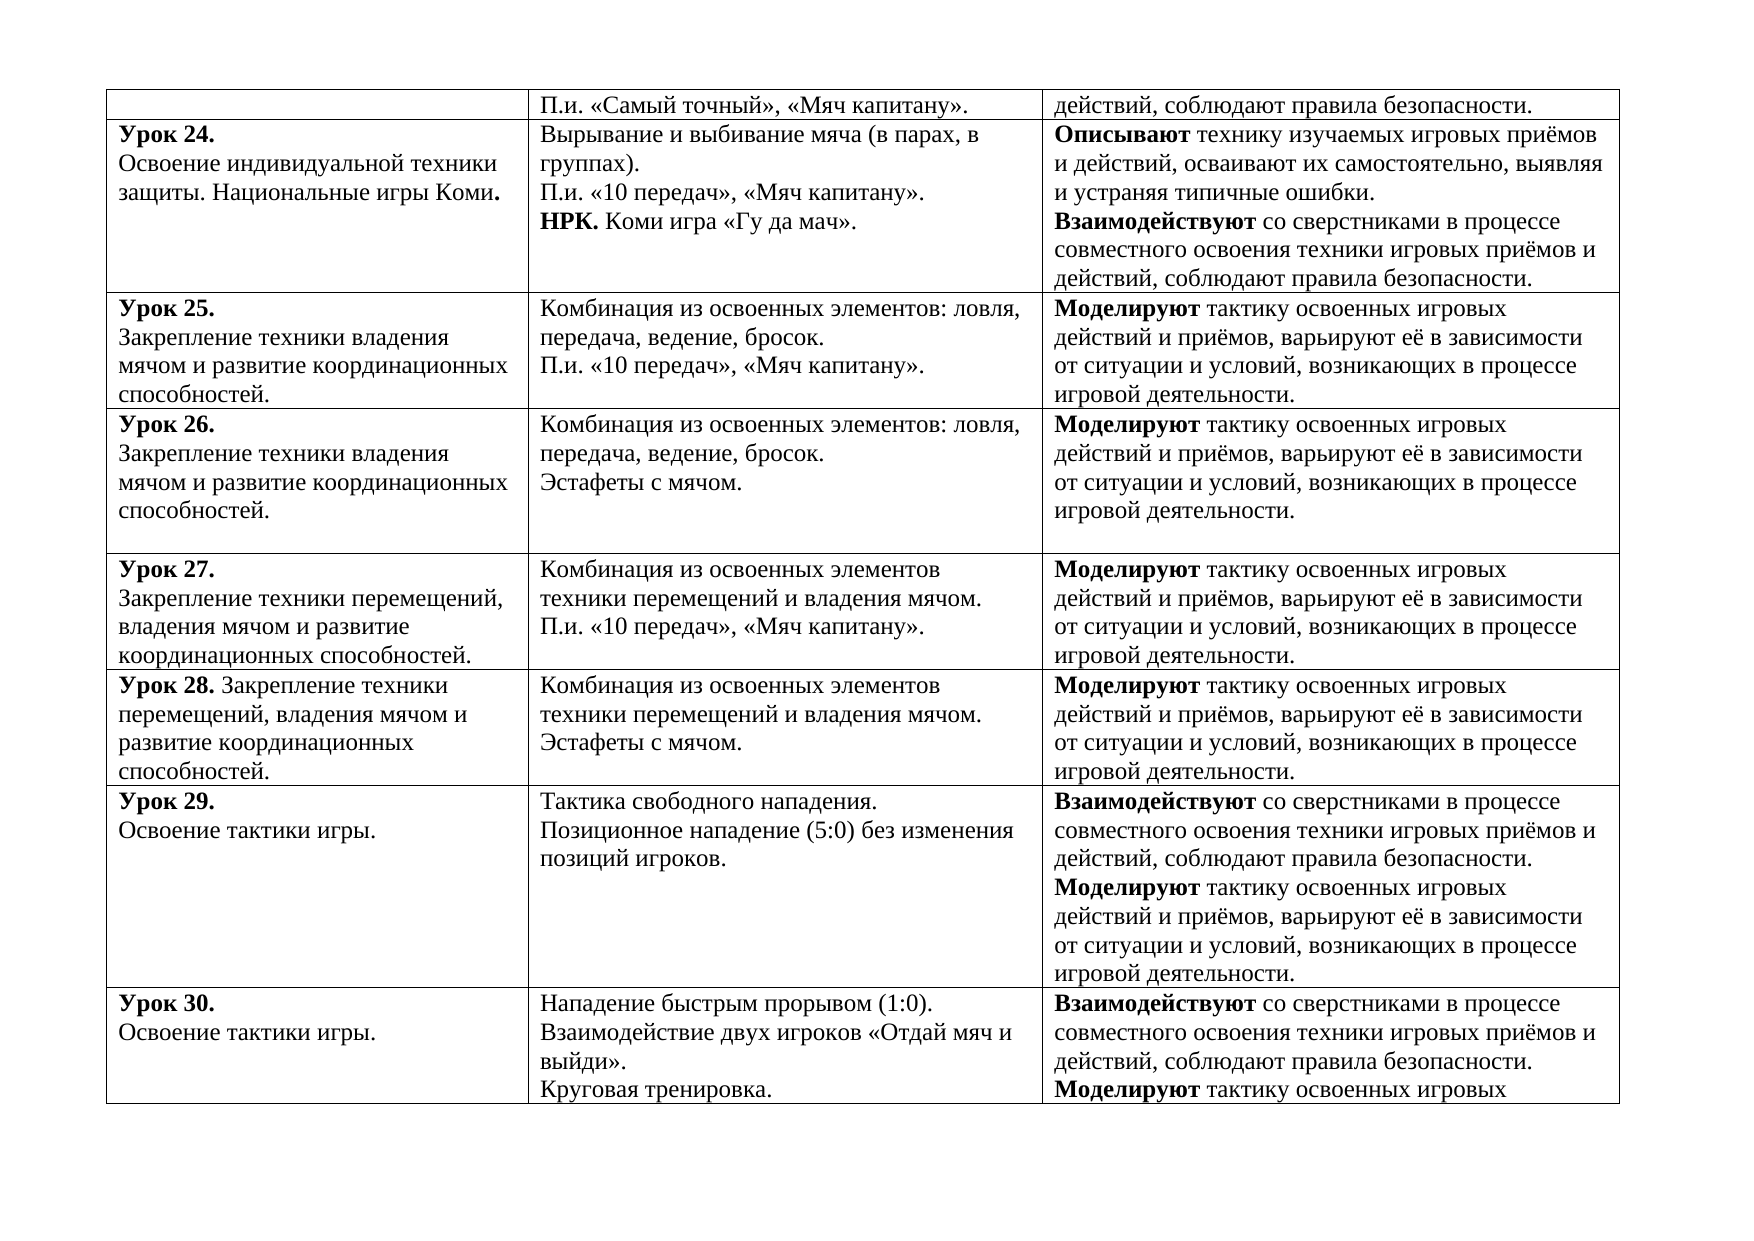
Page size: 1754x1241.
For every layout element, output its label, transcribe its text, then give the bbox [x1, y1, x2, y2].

table_cell Комбинация из освоенных элементов: ловля, передача, ведение, бросок. Эстафеты с мячом. [529, 409, 1042, 553]
table_cell Комбинация из освоенных элементов: ловля, передача, ведение, бросок. П.и. «10 передач», «Мяч капитану». [529, 293, 1042, 408]
table_cell Вырывание и выбивание мяча (в парах, в группах). П.и. «10 передач», «Мяч капитану». НРК. Коми игра «Гу да мач». [529, 120, 1042, 292]
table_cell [107, 90, 528, 118]
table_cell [107, 988, 528, 1103]
table_cell Урок 29. Освоение тактики игры. [107, 786, 528, 987]
table_cell Урок 27. Закрепление техники перемещений, владения мячом и развитие координационных способностей. [107, 554, 528, 669]
table_cell Урок 28. Закрепление техники перемещений, владения мячом и развитие координационных способностей. [107, 670, 528, 785]
table_cell Урок 26. Закрепление техники владения мячом и развитие координационных способностей. [107, 409, 528, 553]
table_cell Комбинация из освоенных элементов техники перемещений и владения мячом. П.и. «10 передач», «Мяч капитану». [529, 554, 1042, 669]
table_cell Тактика свободного нападения. Позиционное нападение (5:0) без изменения позиций игроков. [529, 786, 1042, 987]
table_cell Урок 25. Закрепление техники владения мячом и развитие координационных способностей. [107, 293, 528, 408]
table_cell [1043, 988, 1619, 1103]
table_cell Комбинация из освоенных элементов техники перемещений и владения мячом. Эстафеты с мячом. [529, 670, 1042, 785]
table_cell Моделируют тактику освоенных игровых действий и приёмов, варьируют её в зависимости от ситуации и условий, возникающих в процессе игровой деятельности. [1043, 409, 1619, 553]
table_cell Моделируют тактику освоенных игровых действий и приёмов, варьируют её в зависимости от ситуации и условий, возникающих в процессе игровой деятельности. [1043, 670, 1619, 785]
table_cell Урок 24. Освоение индивидуальной техники защиты. Национальные игры Коми. [107, 120, 528, 292]
table_cell Моделируют тактику освоенных игровых действий и приёмов, варьируют её в зависимости от ситуации и условий, возникающих в процессе игровой деятельности. [1043, 554, 1619, 669]
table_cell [529, 988, 1042, 1103]
table_cell Моделируют тактику освоенных игровых действий и приёмов, варьируют её в зависимости от ситуации и условий, возникающих в процессе игровой деятельности. [1043, 293, 1619, 408]
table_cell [1043, 90, 1619, 118]
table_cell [529, 90, 1042, 118]
